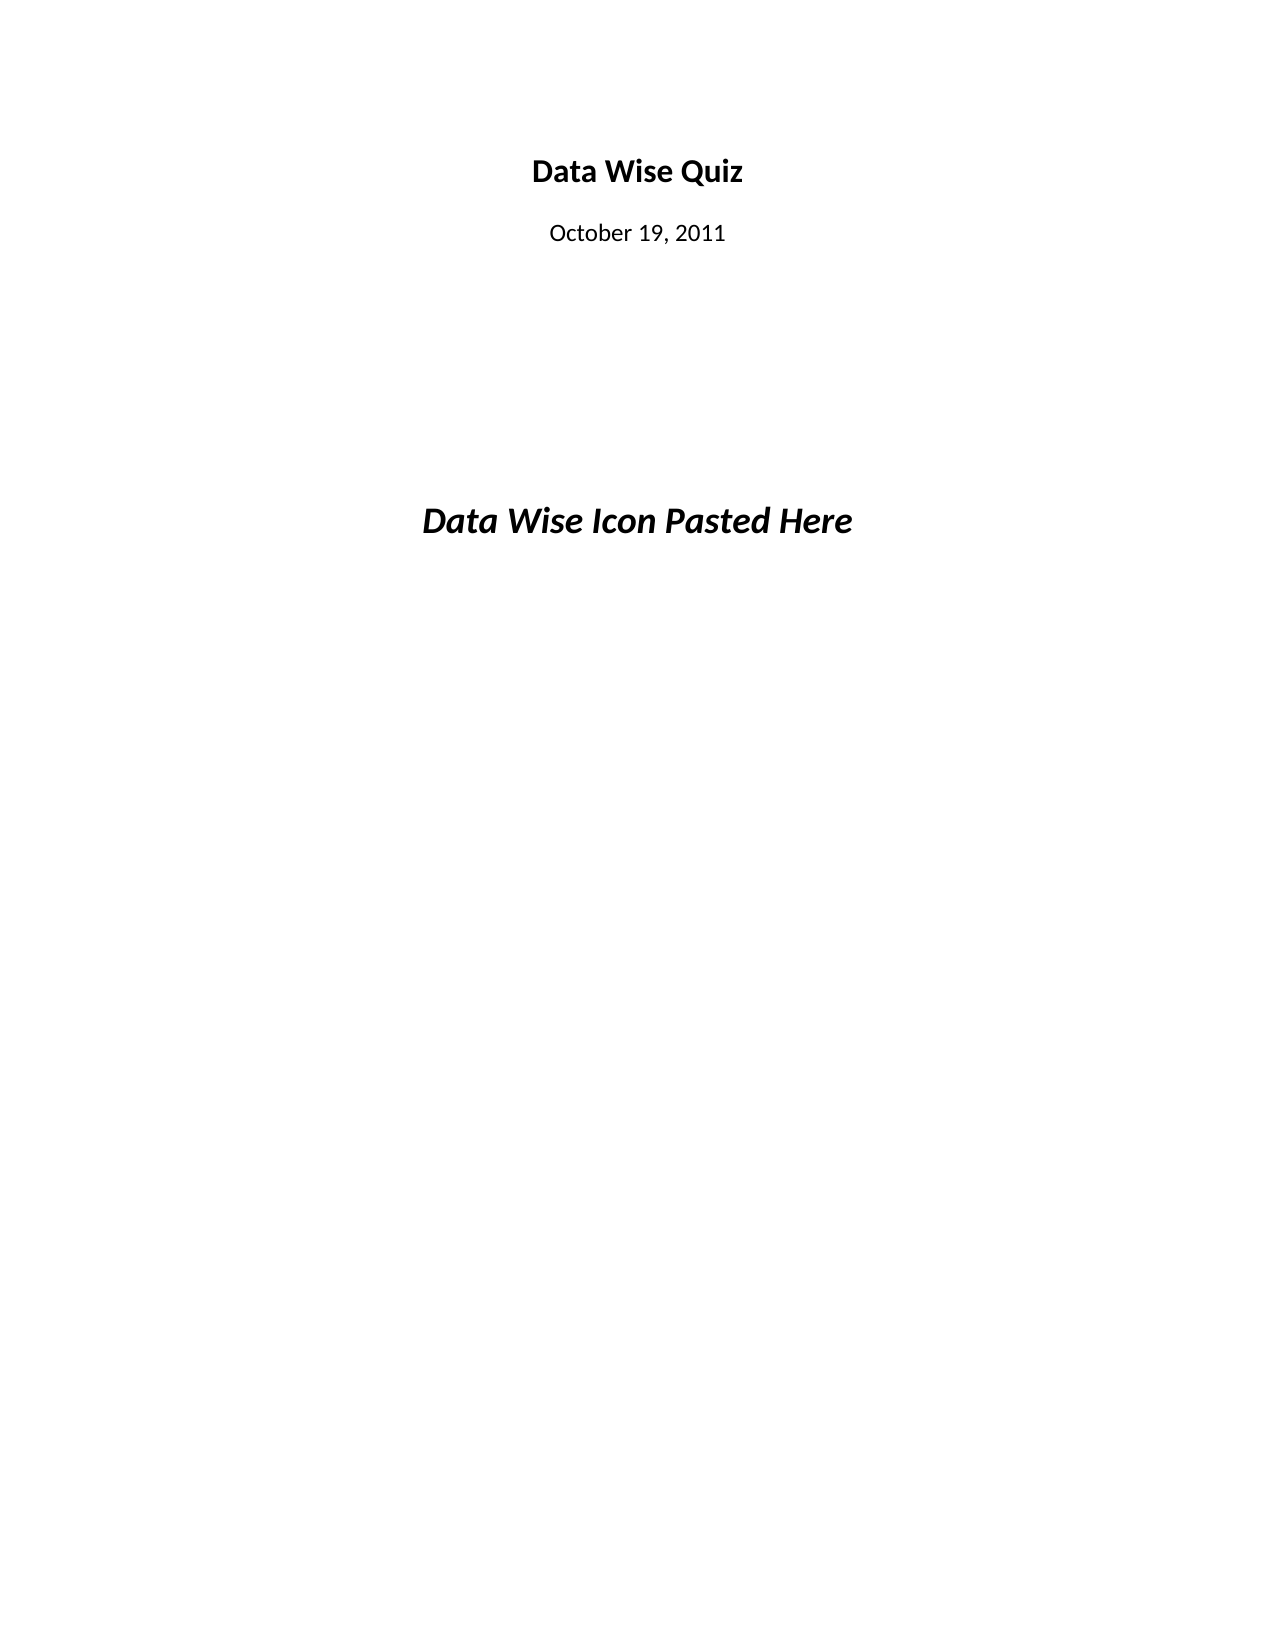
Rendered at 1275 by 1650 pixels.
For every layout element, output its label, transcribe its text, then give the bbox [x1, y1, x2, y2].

text October 19, 2011 [150, 218, 1125, 248]
text Data Wise Quiz [150, 150, 1125, 191]
text Data Wise Icon Pasted Here [150, 497, 1125, 543]
